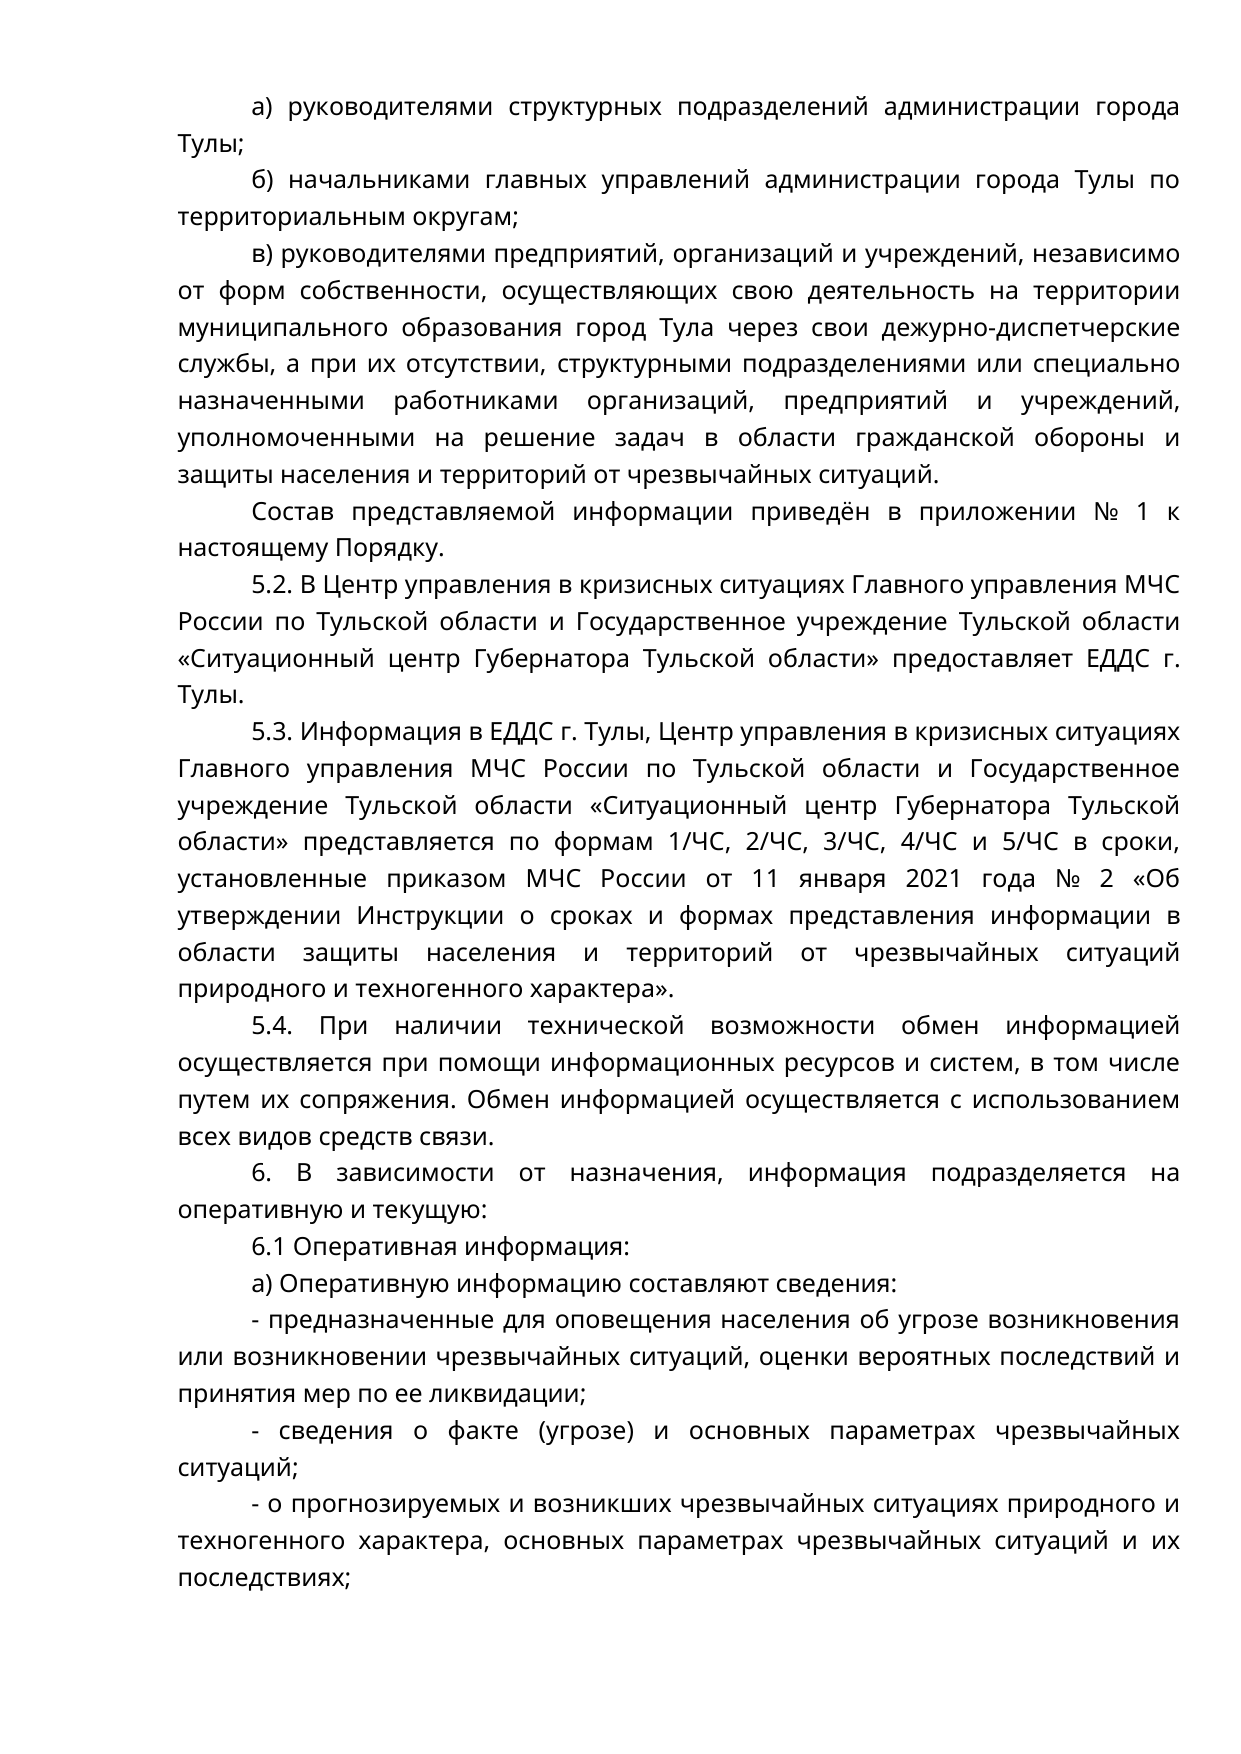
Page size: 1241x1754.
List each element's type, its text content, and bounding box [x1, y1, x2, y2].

text 6.1 Оперативная информация: [177, 1228, 1181, 1263]
text Состав представляемой информации приведён в приложении № 1 к настоящему Порядку. [177, 493, 1181, 564]
text а) Оперативную информацию составляют сведения: [177, 1265, 1181, 1299]
text а) руководителями структурных подразделений администрации города Тулы; [177, 89, 1181, 159]
text - о прогнозируемых и возникших чрезвычайных ситуациях природного и техногенного характера, основных параметрах чрезвычайных ситуаций и их последствиях; [177, 1486, 1181, 1593]
text в) руководителями предприятий, организаций и учреждений, независимо от форм собственности, осуществляющих свою деятельность на территории муниципального образования город Тула через свои дежурно-диспетчерские службы, а при их отсутствии, структурными подразделениями или специально назначенными работниками организаций, предприятий и учреждений, уполномоченными на решение задач в области гражданской обороны и защиты населения и территорий от чрезвычайных ситуаций. [177, 236, 1181, 490]
text - предназначенные для оповещения населения об угрозе возникновения или возникновении чрезвычайных ситуаций, оценки вероятных последствий и принятия мер по ее ликвидации; [177, 1302, 1181, 1410]
text б) начальниками главных управлений администрации города Тулы по территориальным округам; [177, 162, 1181, 233]
text 5.4. При наличии технической возможности обмен информацией осуществляется при помощи информационных ресурсов и систем, в том числе путем их сопряжения. Обмен информацией осуществляется с использованием всех видов средств связи. [177, 1008, 1181, 1152]
text 5.2. В Центр управления в кризисных ситуациях Главного управления МЧС России по Тульской области и Государственное учреждение Тульской области «Ситуационный центр Губернатора Тульской области» предоставляет ЕДДС г. Тулы. [177, 567, 1181, 711]
text 6. В зависимости от назначения, информация подразделяется на оперативную и текущую: [177, 1155, 1181, 1226]
text - сведения о факте (угрозе) и основных параметрах чрезвычайных ситуаций; [177, 1412, 1181, 1483]
text 5.3. Информация в ЕДДС г. Тулы, Центр управления в кризисных ситуациях Главного управления МЧС России по Тульской области и Государственное учреждение Тульской области «Ситуационный центр Губернатора Тульской области» представляется по формам 1/ЧС, 2/ЧС, 3/ЧС, 4/ЧС и 5/ЧС в сроки, установленные приказом МЧС России от 11 января 2021 года № 2 «Об утверждении Инструкции о сроках и формах представления информации в области защиты населения и территорий от чрезвычайных ситуаций природного и техногенного характера». [177, 714, 1181, 1005]
